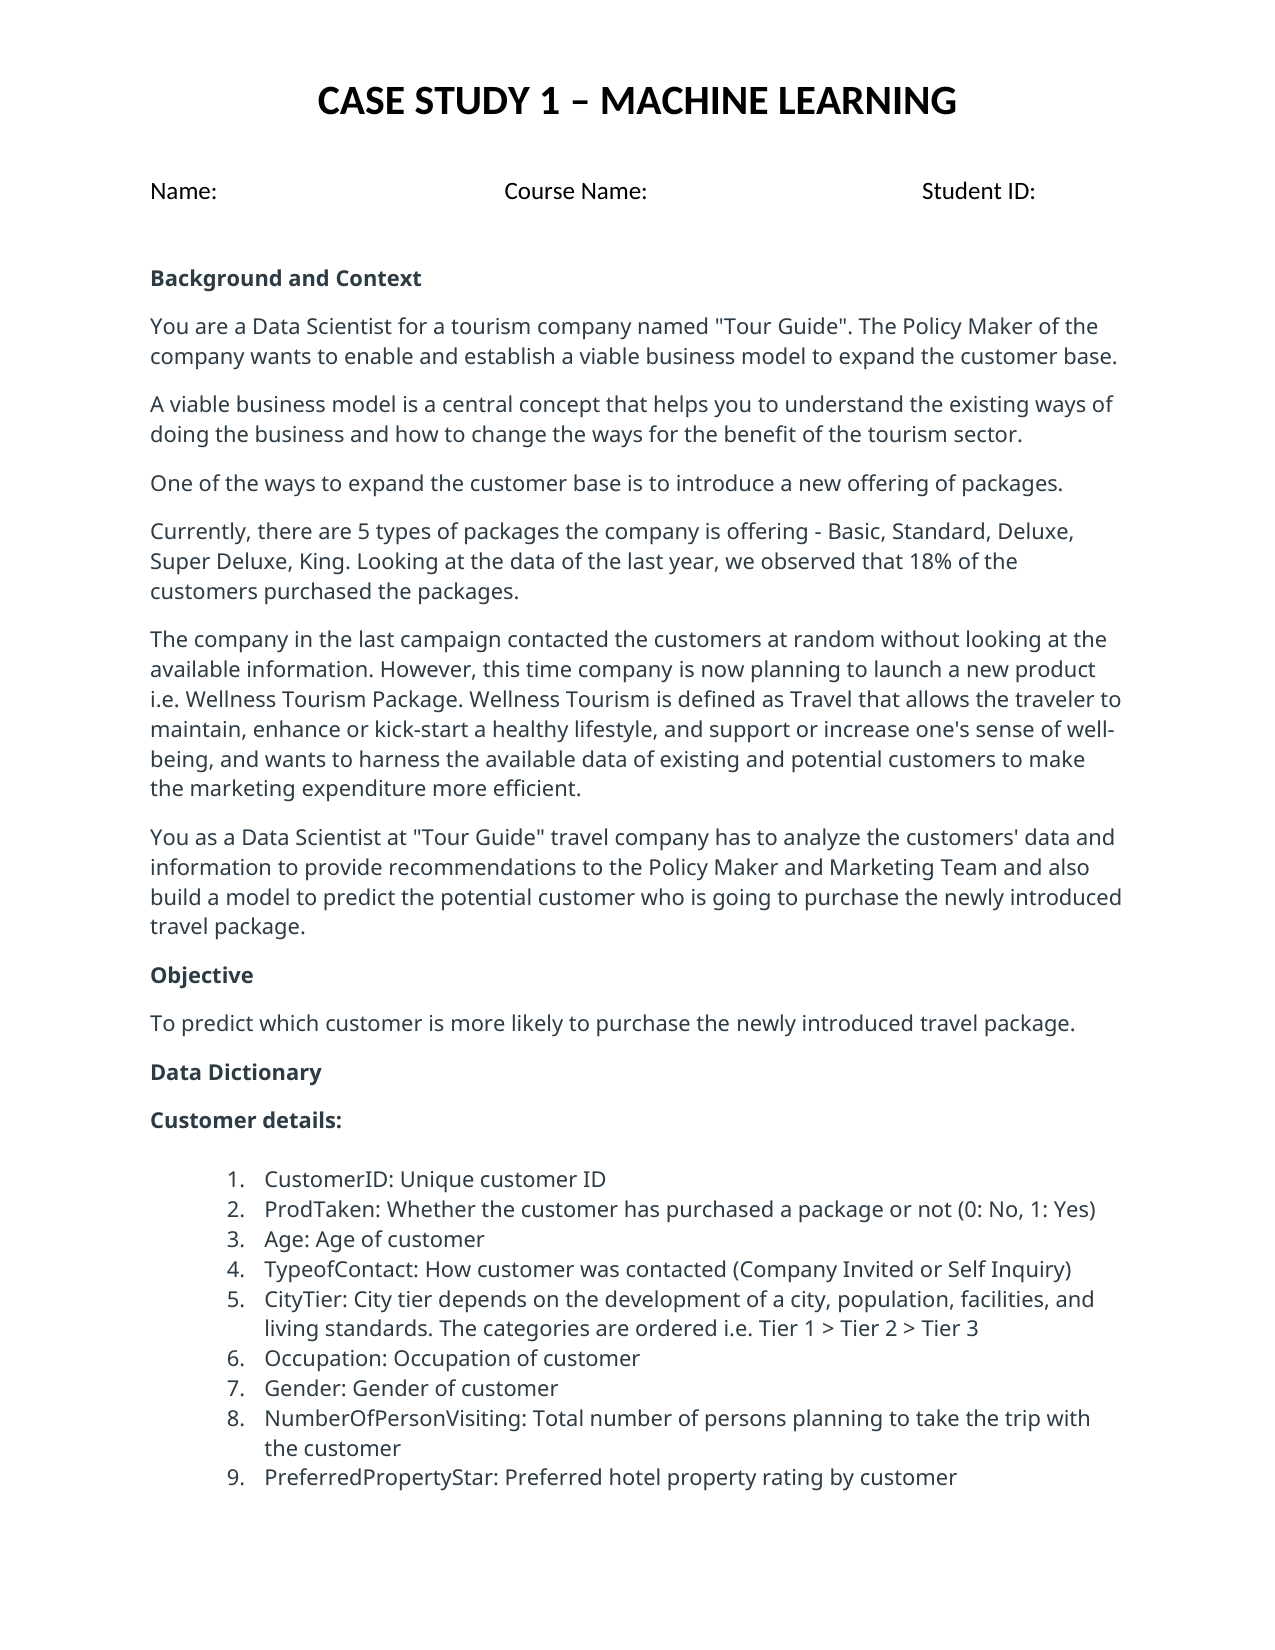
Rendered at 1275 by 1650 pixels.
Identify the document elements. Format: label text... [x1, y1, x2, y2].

list Gender: Gender of customer [227, 1373, 1125, 1403]
text Currently, there are 5 types of packages the company is offering - Basic, Standard, Deluxe, Super Deluxe, King. Looking at the data of the last year, we observed that 18% of the customers purchased the packages. [150, 516, 1125, 606]
list CustomerID: Unique customer ID [227, 1164, 1125, 1194]
list Occupation: Occupation of customer [227, 1343, 1125, 1373]
list CityTier: City tier depends on the development of a city, population, facilities, and living standards. The categories are ordered i.e. Tier 1 > Tier 2 > Tier 3 [227, 1283, 1125, 1343]
text Objective [150, 960, 1125, 989]
list Age: Age of customer [227, 1224, 1125, 1254]
text Data Dictionary [150, 1057, 1125, 1087]
text Customer details: [150, 1105, 1125, 1135]
text A viable business model is a central concept that helps you to understand the existing ways of doing the business and how to change the ways for the benefit of the tourism sector. [150, 389, 1125, 449]
list TypeofContact: How customer was contacted (Company Invited or Self Inquiry) [227, 1254, 1125, 1283]
list PreferredPropertyStar: Preferred hotel property rating by customer [227, 1462, 1125, 1492]
text Background and Context [150, 262, 1125, 292]
text You are a Data Scientist for a tourism company named "Tour Guide". The Policy Maker of the company wants to enable and establish a viable business model to expand the customer base. [150, 311, 1125, 371]
text To predict which customer is more likely to purchase the newly introduced travel package. [150, 1008, 1125, 1038]
list ProdTaken: Whether the customer has purchased a package or not (0: No, 1: Yes) [227, 1194, 1125, 1224]
text One of the ways to expand the customer base is to introduce a new offering of packages. [150, 468, 1125, 497]
text The company in the last campaign contacted the customers at random without looking at the available information. However, this time company is now planning to launch a new product i.e. Wellness Tourism Package. Wellness Tourism is defined as Travel that allows the traveler to maintain, enhance or kick-start a healthy lifestyle, and support or increase one's sense of well-being, and wants to harness the available data of existing and potential customers to make the marketing expenditure more efficient. [150, 624, 1125, 803]
text You as a Data Scientist at "Tour Guide" travel company has to analyze the customers' data and information to provide recommendations to the Policy Maker and Marketing Team and also build a model to predict the potential customer who is going to purchase the newly introduced travel package. [150, 822, 1125, 941]
list NumberOfPersonVisiting: Total number of persons planning to take the trip with the customer [227, 1403, 1125, 1462]
